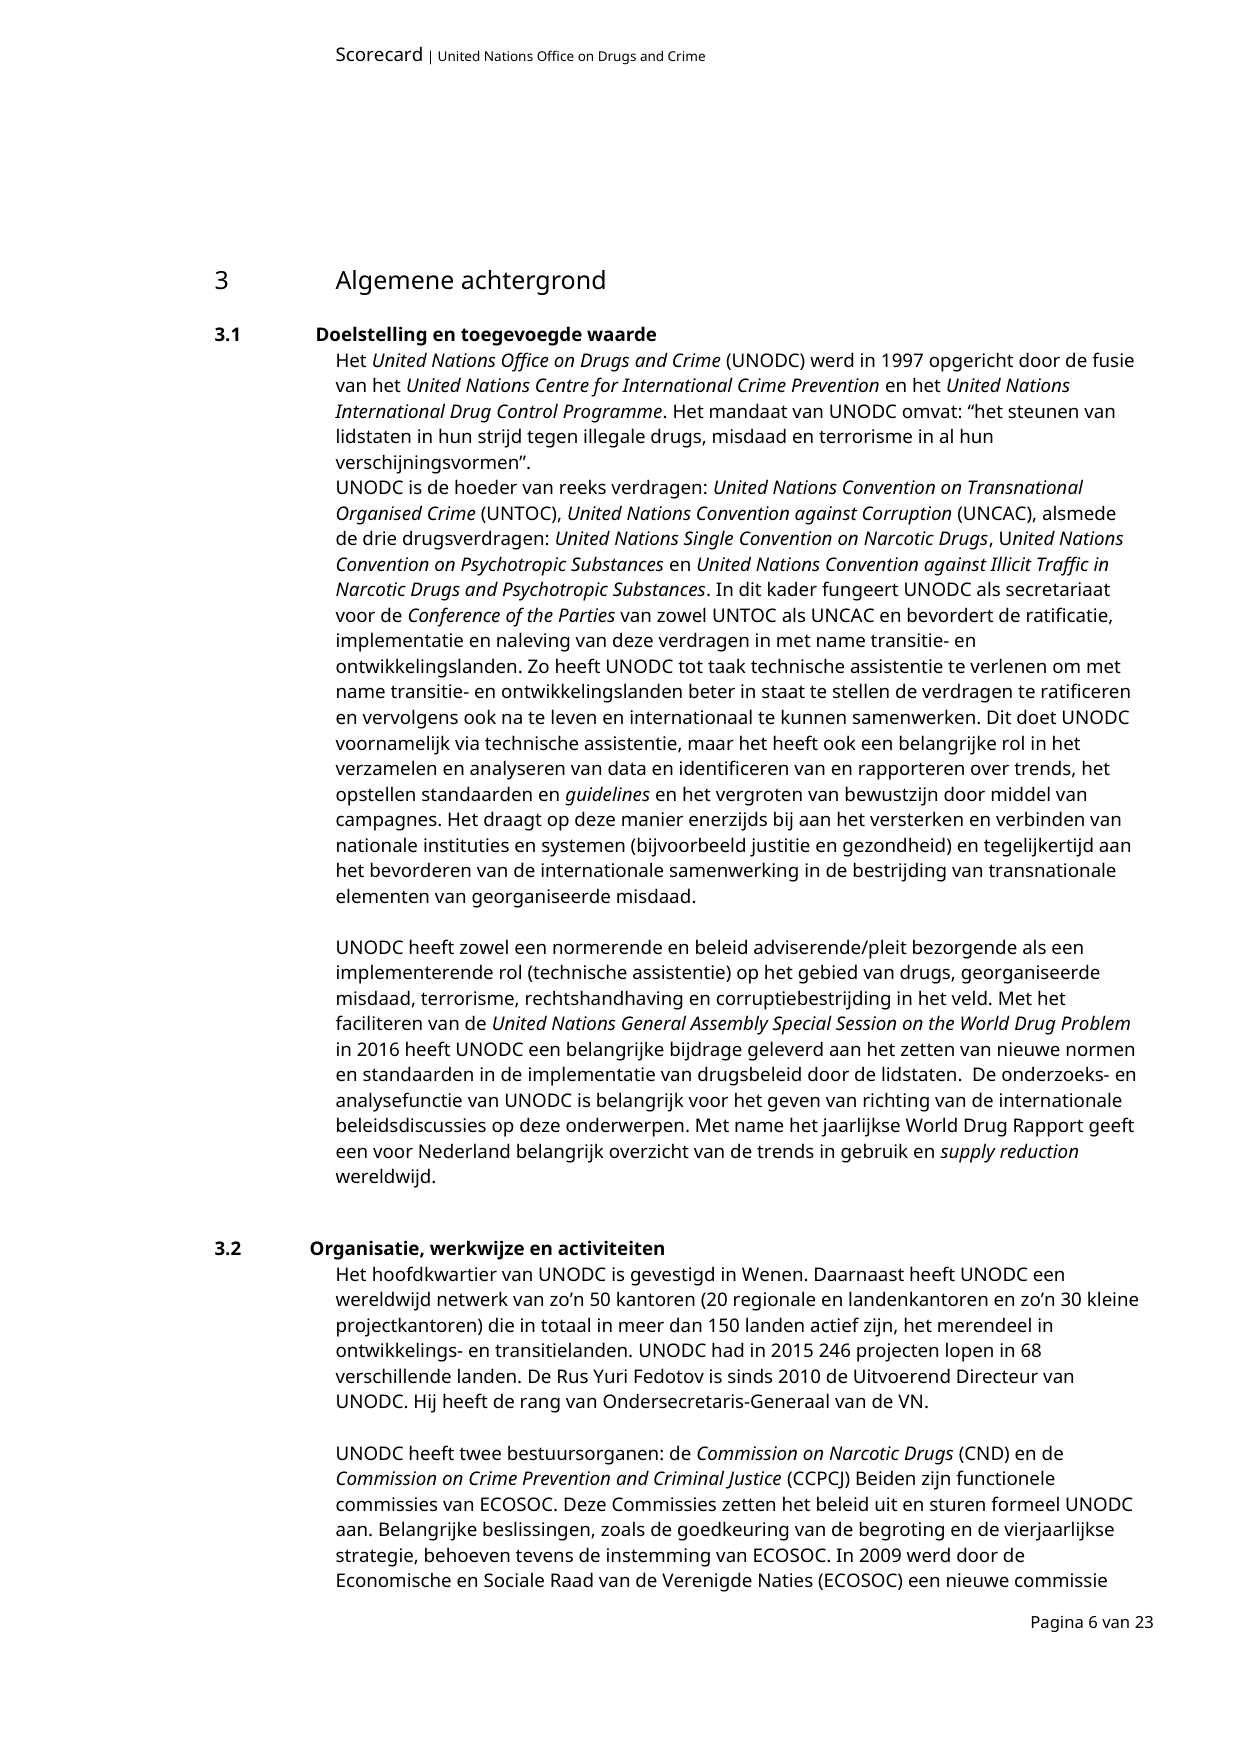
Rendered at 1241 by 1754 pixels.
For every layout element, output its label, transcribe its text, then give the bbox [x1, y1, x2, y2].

text UNODC heeft zowel een normerende en beleid adviserende/pleit bezorgende als een implementerende rol (technische assistentie) op het gebied van drugs, georganiseerde misdaad, terrorisme, rechtshandhaving en corruptiebestrijding in het veld. Met het faciliteren van de United Nations General Assembly Special Session on the World Drug Problem in 2016 heeft UNODC een belangrijke bijdrage geleverd aan het zetten van nieuwe normen en standaarden in de implementatie van drugsbeleid door de lidstaten. De onderzoeks- en analysefunctie van UNODC is belangrijk voor het geven van richting van de internationale beleidsdiscussies op deze onderwerpen. Met name het jaarlijkse World Drug Rapport geeft een voor Nederland belangrijk overzicht van de trends in gebruik en supply reduction wereldwijd. [335, 934, 1140, 1189]
text UNODC is de hoeder van reeks verdragen: United Nations Convention on Transnational Organised Crime (UNTOC), United Nations Convention against Corruption (UNCAC), alsmede de drie drugsverdragen: United Nations Single Convention on Narcotic Drugs, United Nations Convention on Psychotropic Substances en United Nations Convention against Illicit Traffic in Narcotic Drugs and Psychotropic Substances. In dit kader fungeert UNODC als secretariaat voor de Conference of the Parties van zowel UNTOC als UNCAC en bevordert de ratificatie, implementatie en naleving van deze verdragen in met name transitie- en ontwikkelingslanden. Zo heeft UNODC tot taak technische assistentie te verlenen om met name transitie- en ontwikkelingslanden beter in staat te stellen de verdragen te ratificeren en vervolgens ook na te leven en internationaal te kunnen samenwerken. Dit doet UNODC voornamelijk via technische assistentie, maar het heeft ook een belangrijke rol in het verzamelen en analyseren van data en identificeren van en rapporteren over trends, het opstellen standaarden en guidelines en het vergroten van bewustzijn door middel van campagnes. Het draagt op deze manier enerzijds bij aan het versterken en verbinden van nationale instituties en systemen (bijvoorbeeld justitie en gezondheid) en tegelijkertijd aan het bevorderen van de internationale samenwerking in de bestrijding van transnationale elementen van georganiseerde misdaad. [335, 475, 1140, 908]
text Het United Nations Office on Drugs and Crime (UNODC) werd in 1997 opgericht door de fusie van het United Nations Centre for International Crime Prevention en het United Nations International Drug Control Programme. Het mandaat van UNODC omvat: “het steunen van lidstaten in hun strijd tegen illegale drugs, misdaad en terrorisme in al hun verschijningsvormen”. [335, 347, 1140, 475]
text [335, 1440, 1140, 1593]
subtitle 3 Algemene achtergrond [214, 262, 1140, 297]
subtitle 3.2 Organisatie, werkwijze en activiteiten [214, 1236, 1140, 1261]
text Het hoofdkwartier van UNODC is gevestigd in Wenen. Daarnaast heeft UNODC een wereldwijd netwerk van zo’n 50 kantoren (20 regionale en landenkantoren en zo’n 30 kleine projectkantoren) die in totaal in meer dan 150 landen actief zijn, het merendeel in ontwikkelings- en transitielanden. UNODC had in 2015 246 projecten lopen in 68 verschillende landen. De Rus Yuri Fedotov is sinds 2010 de Uitvoerend Directeur van UNODC. Hij heeft de rang van Ondersecretaris-Generaal van de VN. [335, 1261, 1140, 1414]
subtitle Doelstelling en toegevoegde waarde [214, 322, 1140, 347]
